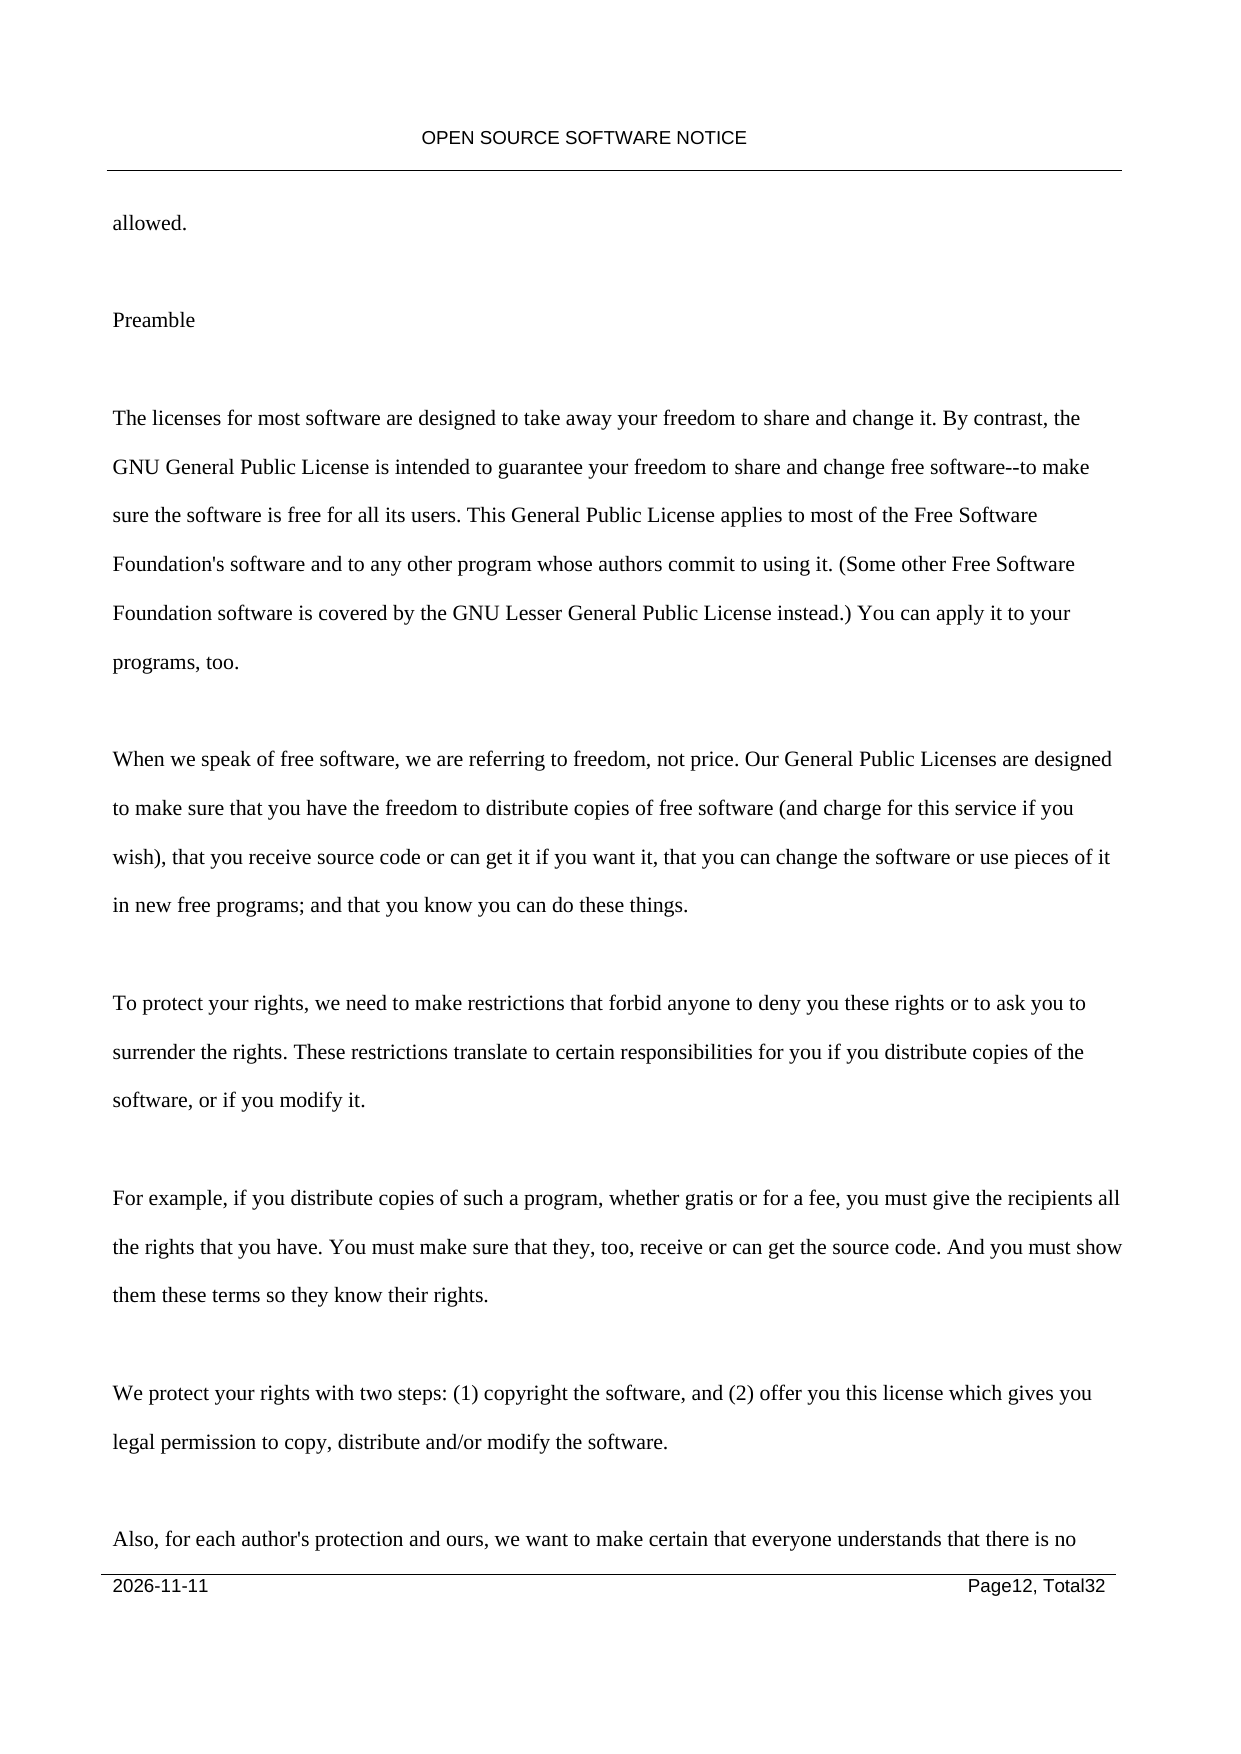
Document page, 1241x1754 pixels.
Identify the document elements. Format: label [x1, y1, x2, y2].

text [112, 206, 1128, 1555]
